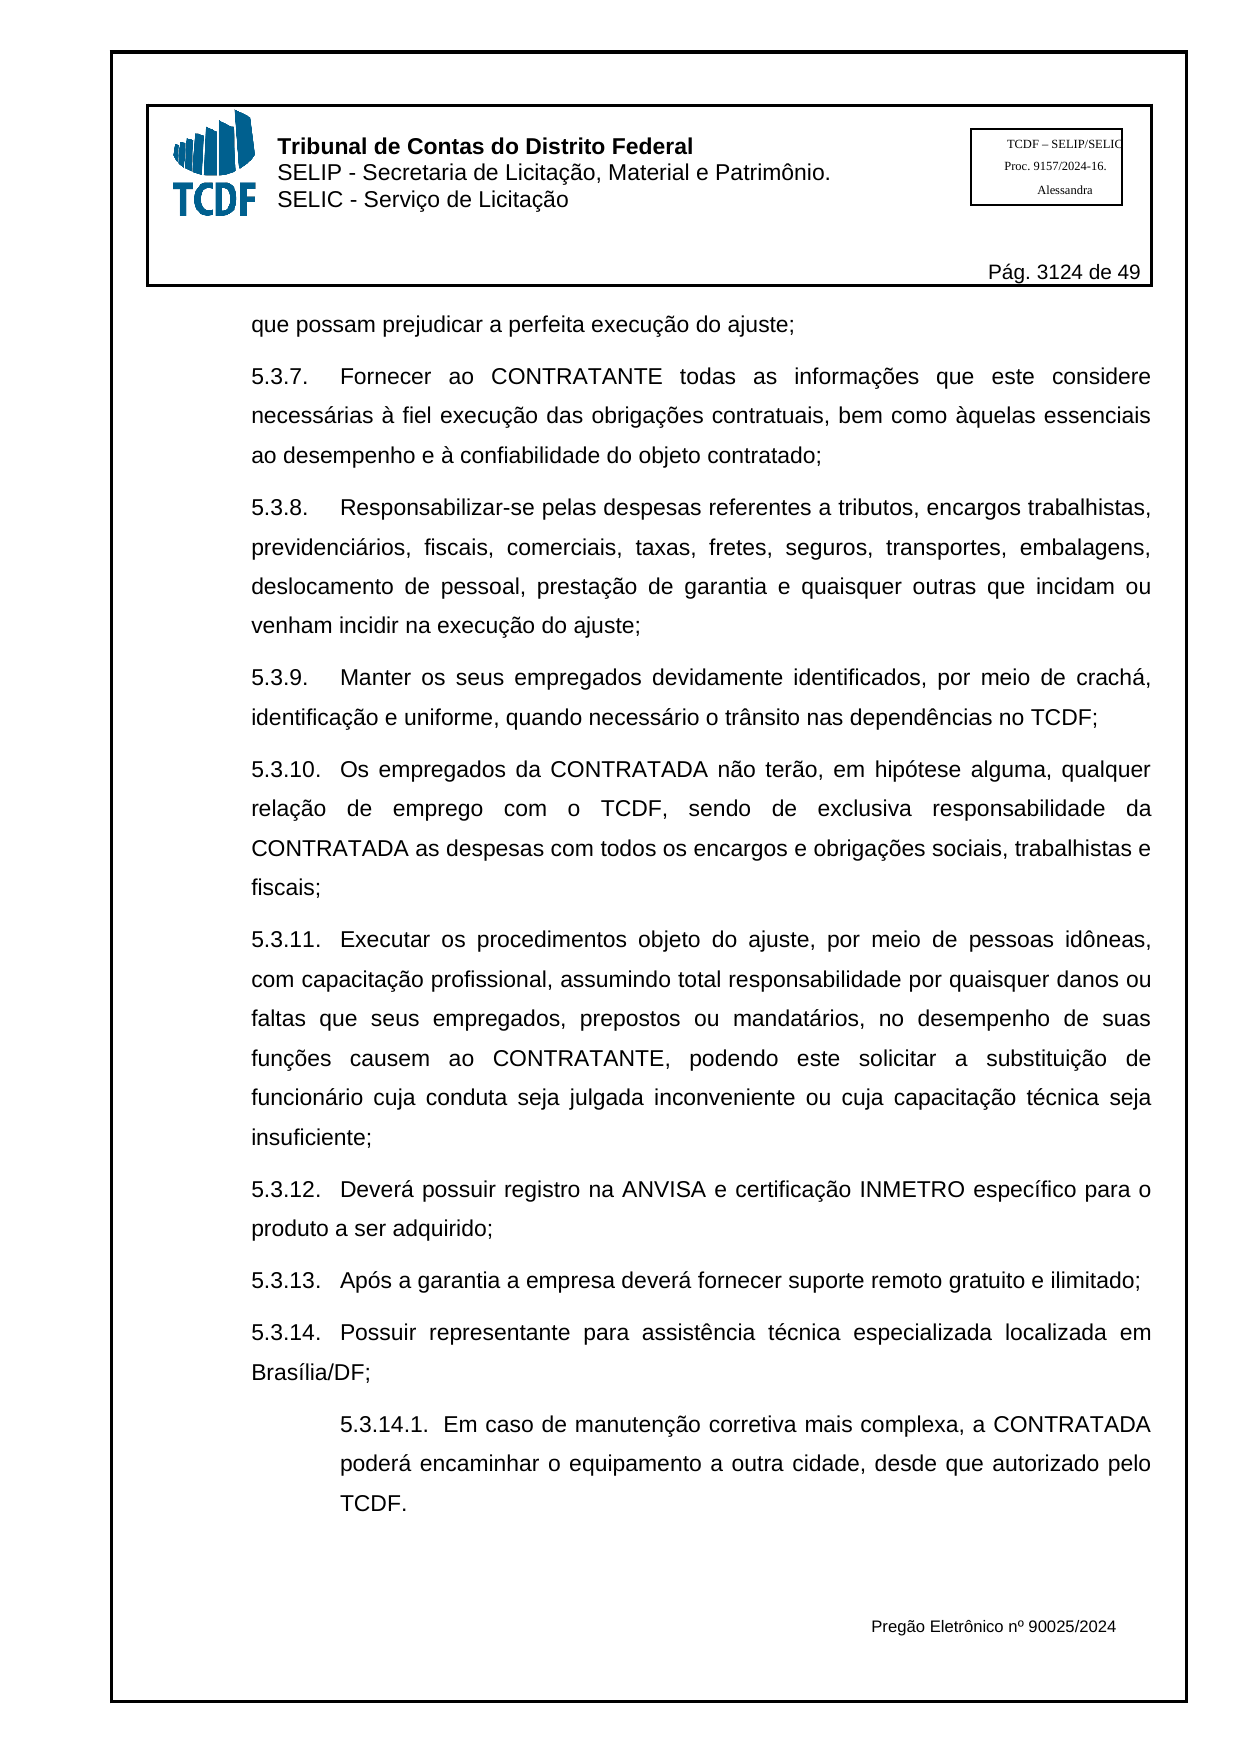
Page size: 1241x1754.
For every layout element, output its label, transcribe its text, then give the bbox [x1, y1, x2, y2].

list Executar os procedimentos objeto do ajuste, por meio de pessoas idôneas, com capacitação profissional, assumindo total responsabilidade por quaisquer danos ou faltas que seus empregados, prepostos ou mandatários, no desempenho de suas funções causem ao CONTRATANTE, podendo este solicitar a substituição de funcionário cuja conduta seja julgada inconveniente ou cuja capacitação técnica seja insuficiente; [251, 926, 1152, 1150]
list Deverá possuir registro na ANVISA e certificação INMETRO específico para o produto a ser adquirido; [251, 1176, 1152, 1241]
list Manter os seus empregados devidamente identificados, por meio de crachá, identificação e uniforme, quando necessário o trânsito nas dependências no TCDF; [251, 664, 1152, 730]
list Após a garantia a empresa deverá fornecer suporte remoto gratuito e ilimitado; [251, 1267, 1152, 1293]
picture [158, 107, 270, 218]
list Possuir representante para assistência técnica especializada localizada em Brasília/DF; [251, 1319, 1152, 1385]
list Fornecer ao CONTRATANTE todas as informações que este considere necessárias à fiel execução das obrigações contratuais, bem como àquelas essenciais ao desempenho e à confiabilidade do objeto contratado; [251, 363, 1152, 468]
list Em caso de manutenção corretiva mais complexa, a CONTRATADA poderá encaminhar o equipamento a outra cidade, desde que autorizado pelo TCDF. [340, 1411, 1152, 1516]
list Os empregados da CONTRATADA não terão, em hipótese alguma, qualquer relação de emprego com o TCDF, sendo de exclusiva responsabilidade da CONTRATADA as despesas com todos os encargos e obrigações sociais, trabalhistas e fiscais; [251, 756, 1152, 901]
list Responsabilizar-se pelas despesas referentes a tributos, encargos trabalhistas, previdenciários, fiscais, comerciais, taxas, fretes, seguros, transportes, embalagens, deslocamento de pessoal, prestação de garantia e quaisquer outras que incidam ou venham incidir na execução do ajuste; [251, 494, 1152, 639]
